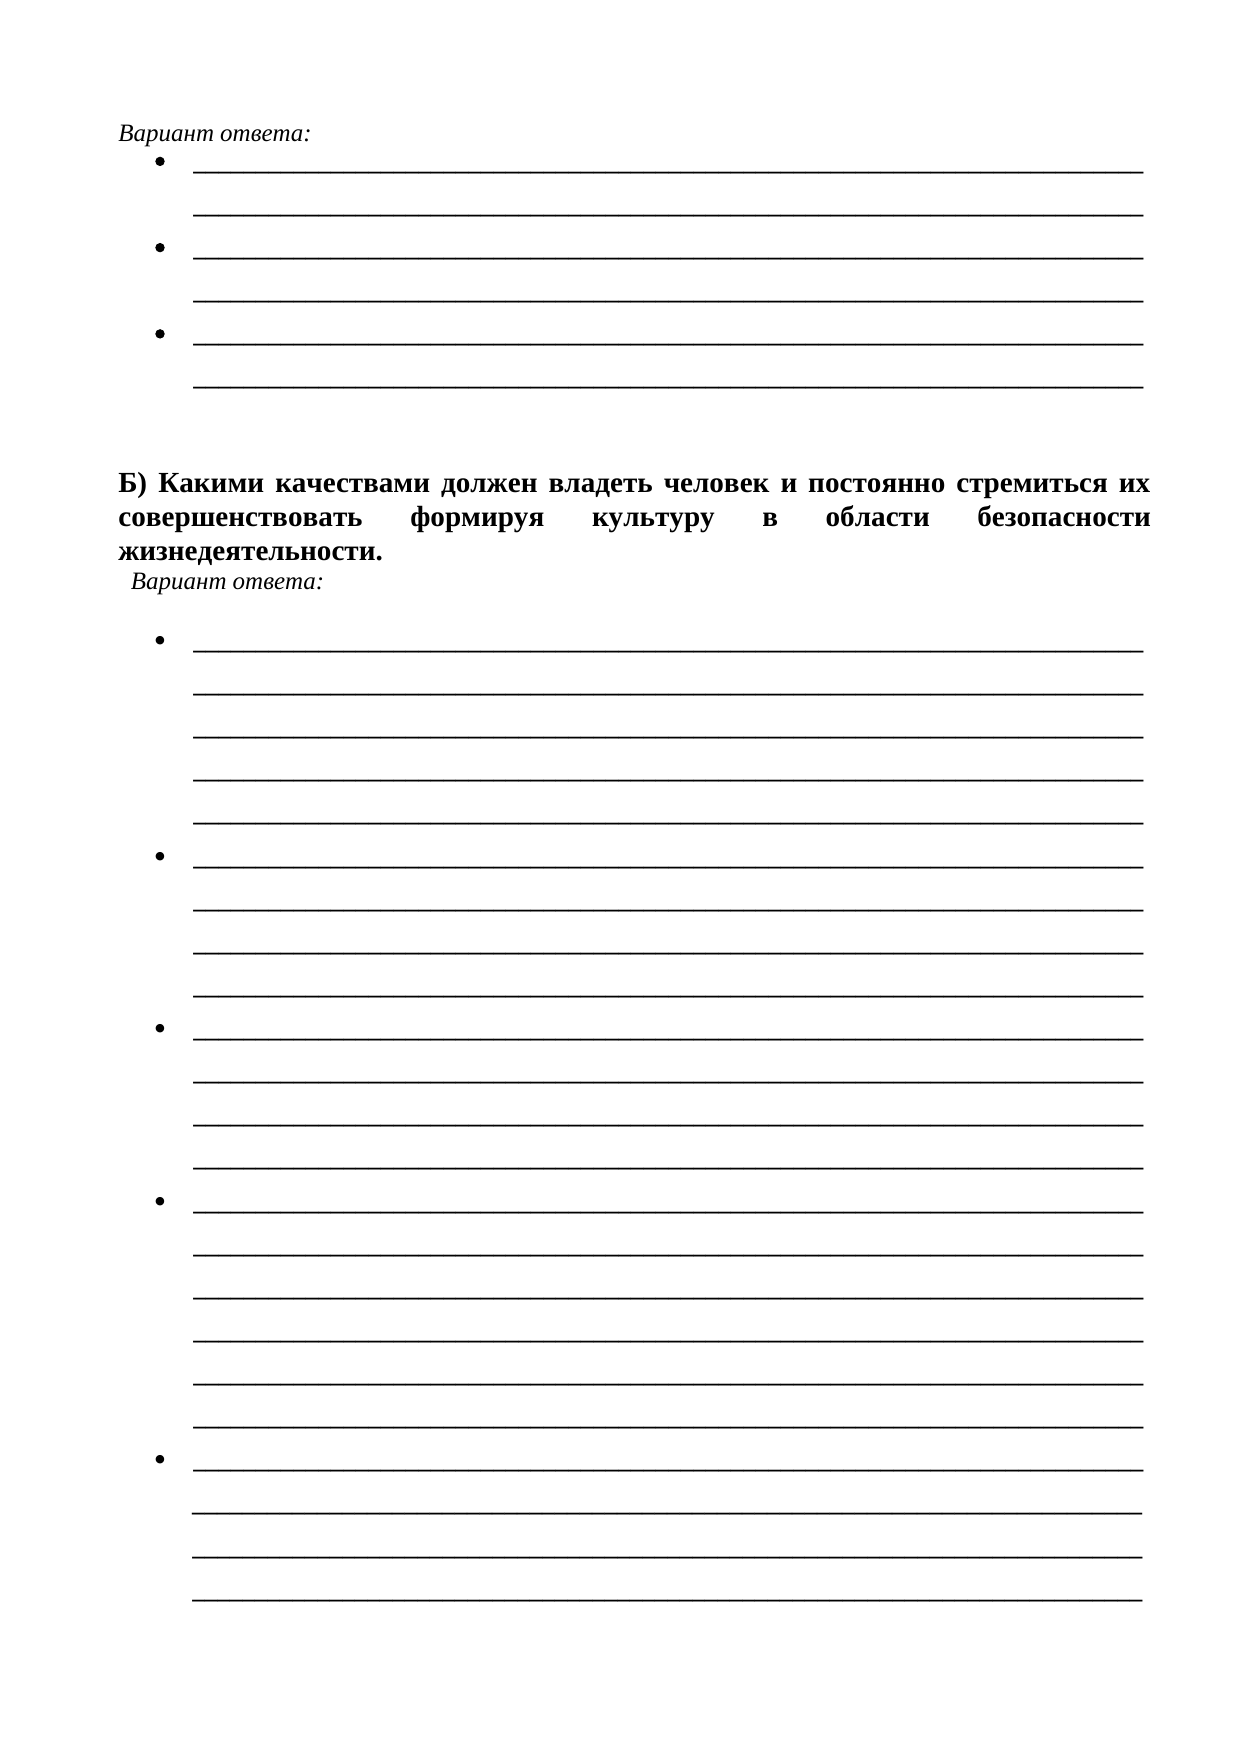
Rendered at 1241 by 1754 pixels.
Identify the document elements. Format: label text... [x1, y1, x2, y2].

list ________________________________________________________________________________________________________________________________________________________ [156, 233, 1152, 305]
list ____________________________________________________________________________________________________________________________________________________________________________________________________________________________________________________________________________________________________________________________________________________________________________________________ [156, 626, 1152, 827]
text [192, 1488, 1152, 1603]
list ________________________________________________________________________________________________________________________________________________________________________________________________________________________________________________________________________________________________________________ [156, 1014, 1152, 1172]
text Б) Какими качествами должен владеть человек и постоянно стремиться их совершенствовать формируя культуру в области безопасности жизнедеятельности. [118, 466, 1152, 566]
list ________________________________________________________________________________________________________________________________________________________________________________________________________________________________________________________________________________________________________________________________________________________________________________________________________________________________________________________________________ [156, 1187, 1152, 1431]
list ________________________________________________________________________________________________________________________________________________________________________________________________________________________________________________________________________________________________________________ [156, 842, 1152, 1000]
list ________________________________________________________________________________________________________________________________________________________ [156, 147, 1152, 219]
list ________________________________________________________________________________________________________________________________________________________ [156, 319, 1152, 391]
list ____________________________________________________________________________ [156, 1445, 1152, 1474]
